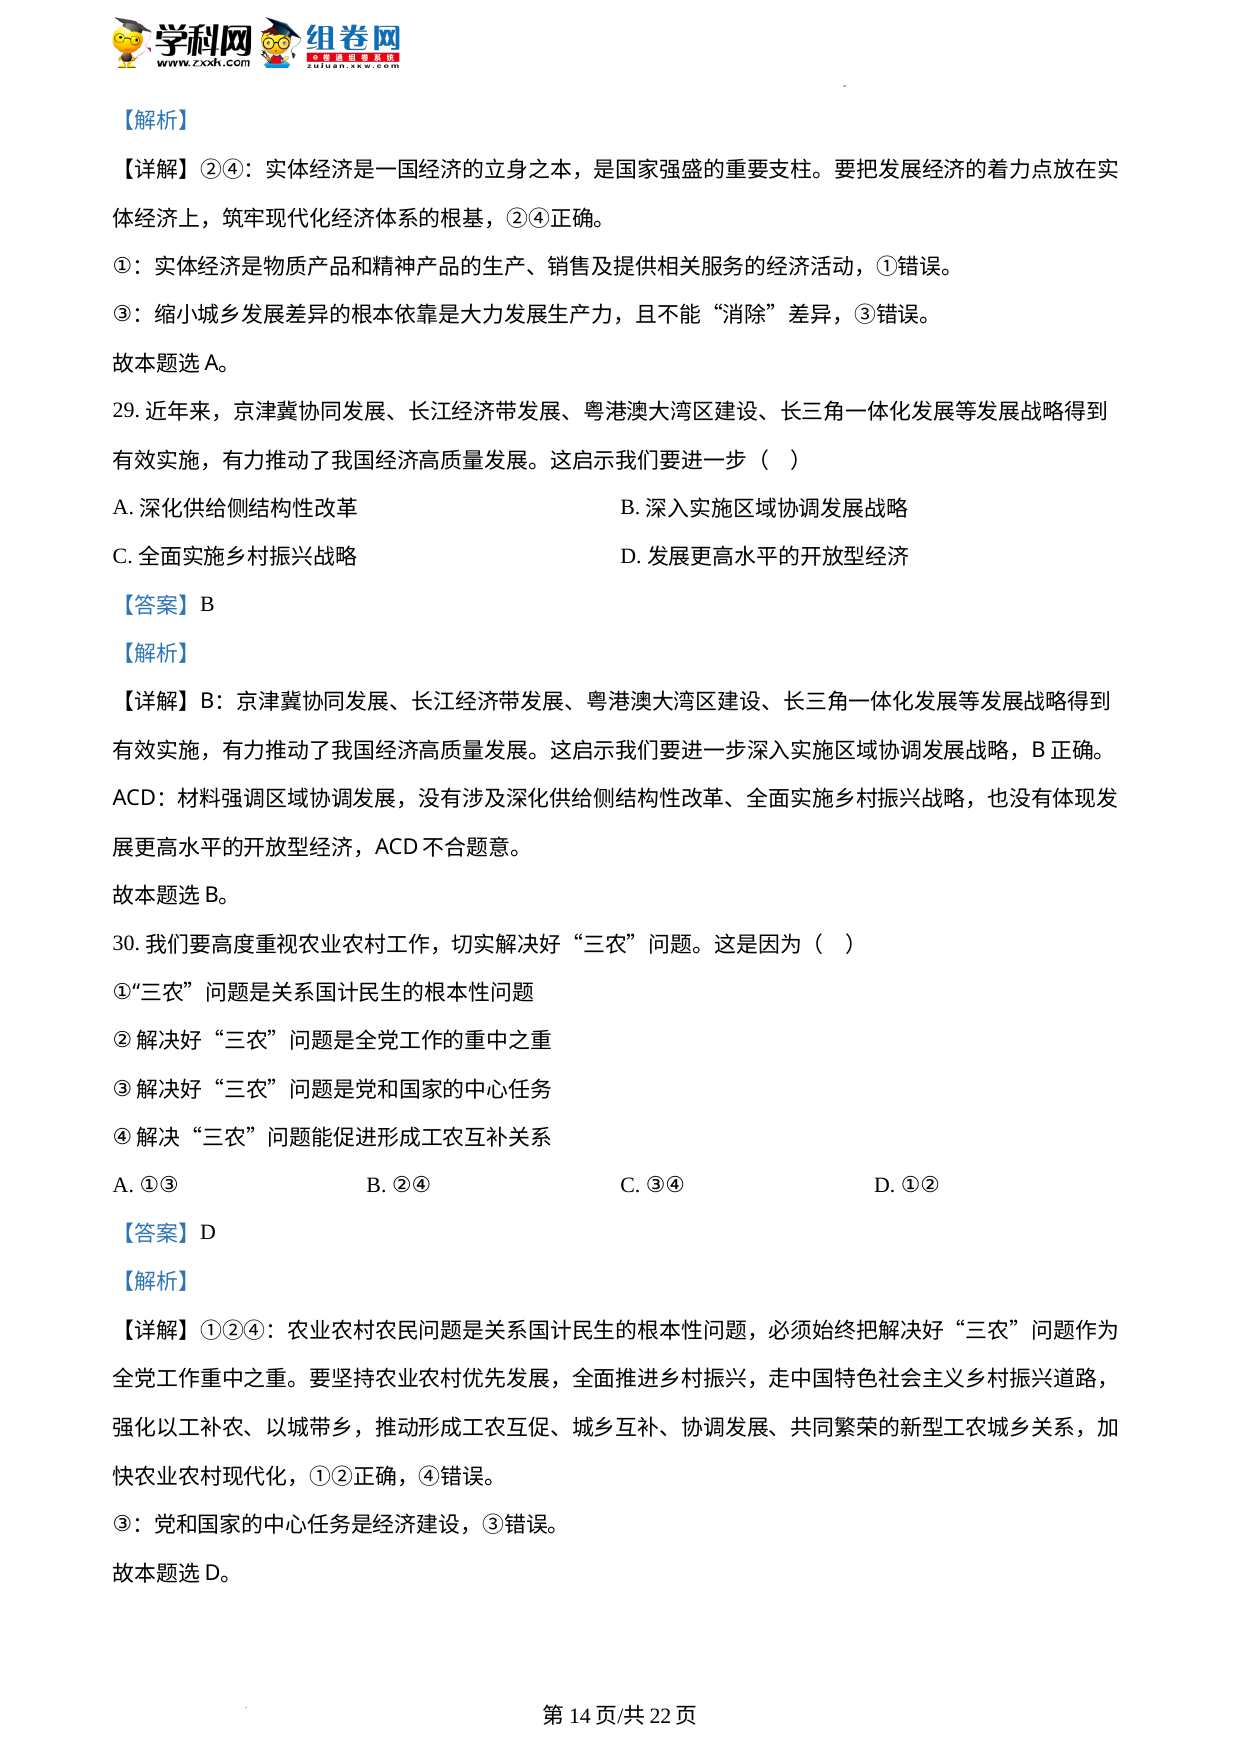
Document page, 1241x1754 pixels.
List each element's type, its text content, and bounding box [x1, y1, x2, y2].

text 故本题选B。 [112, 878, 1128, 911]
text 【解析】 [112, 636, 1128, 668]
text 故本题选D。 [112, 1555, 1128, 1588]
text ACD：材料强调区域协调发展，没有涉及深化供给侧结构性改革、全面实施乡村振兴战略，也没有体现发展更高水平的开放型经济，ACD不合题意。 [112, 781, 1128, 862]
text ①“三农”问题是关系国计民生的根本性问题 [112, 975, 1128, 1007]
text ③解决好“三农”问题是党和国家的中心任务 [112, 1071, 1128, 1104]
text 【详解】①②④：农业农村农民问题是关系国计民生的根本性问题，必须始终把解决好“三农”问题作为全党工作重中之重。要坚持农业农村优先发展，全面推进乡村振兴，走中国特色社会主义乡村振兴道路，强化以工补农、以城带乡，推动形成工农互促、城乡互补、协调发展、共同繁荣的新型工农城乡关系，加快农业农村现代化，①②正确，④错误。 [112, 1312, 1128, 1491]
text C. 全面实施乡村振兴战略 D. 发展更高水平的开放型经济 [112, 539, 1128, 571]
picture [112, 17, 252, 68]
text ②解决好“三农”问题是全党工作的重中之重 [112, 1023, 1128, 1056]
text A. ①③ B. ②④ C. ③④ D. ①② [112, 1168, 1128, 1201]
text ③：缩小城乡发展差异的根本依靠是大力发展生产力，且不能“消除”差异，③错误。 [112, 297, 1128, 329]
text 【答案】B [112, 587, 1128, 620]
text 【详解】B：京津冀协同发展、长江经济带发展、粤港澳大湾区建设、长三角一体化发展等发展战略得到有效实施，有力推动了我国经济高质量发展。这启示我们要进一步深入实施区域协调发展战略，B正确。 [112, 684, 1128, 765]
text 【解析】 [112, 103, 1128, 136]
text ①：实体经济是物质产品和精神产品的生产、销售及提供相关服务的经济活动，①错误。 [112, 248, 1128, 281]
text 【详解】②④：实体经济是一国经济的立身之本，是国家强盛的重要支柱。要把发展经济的着力点放在实体经济上，筑牢现代化经济体系的根基，②④正确。 [112, 151, 1128, 233]
text ④解决“三农”问题能促进形成工农互补关系 [112, 1120, 1128, 1152]
text A. 深化供给侧结构性改革 B. 深入实施区域协调发展战略 [112, 491, 1128, 523]
text 【解析】 [112, 1264, 1128, 1296]
text ③：党和国家的中心任务是经济建设，③错误。 [112, 1507, 1128, 1539]
text 故本题选A。 [112, 345, 1128, 378]
picture [260, 17, 400, 68]
text 【答案】D [112, 1216, 1128, 1248]
text 29. 近年来，京津冀协同发展、长江经济带发展、粤港澳大湾区建设、长三角一体化发展等发展战略得到有效实施，有力推动了我国经济高质量发展。这启示我们要进一步（ ） [112, 393, 1128, 475]
text 30. 我们要高度重视农业农村工作，切实解决好“三农”问题。这是因为（ ） [112, 926, 1128, 959]
